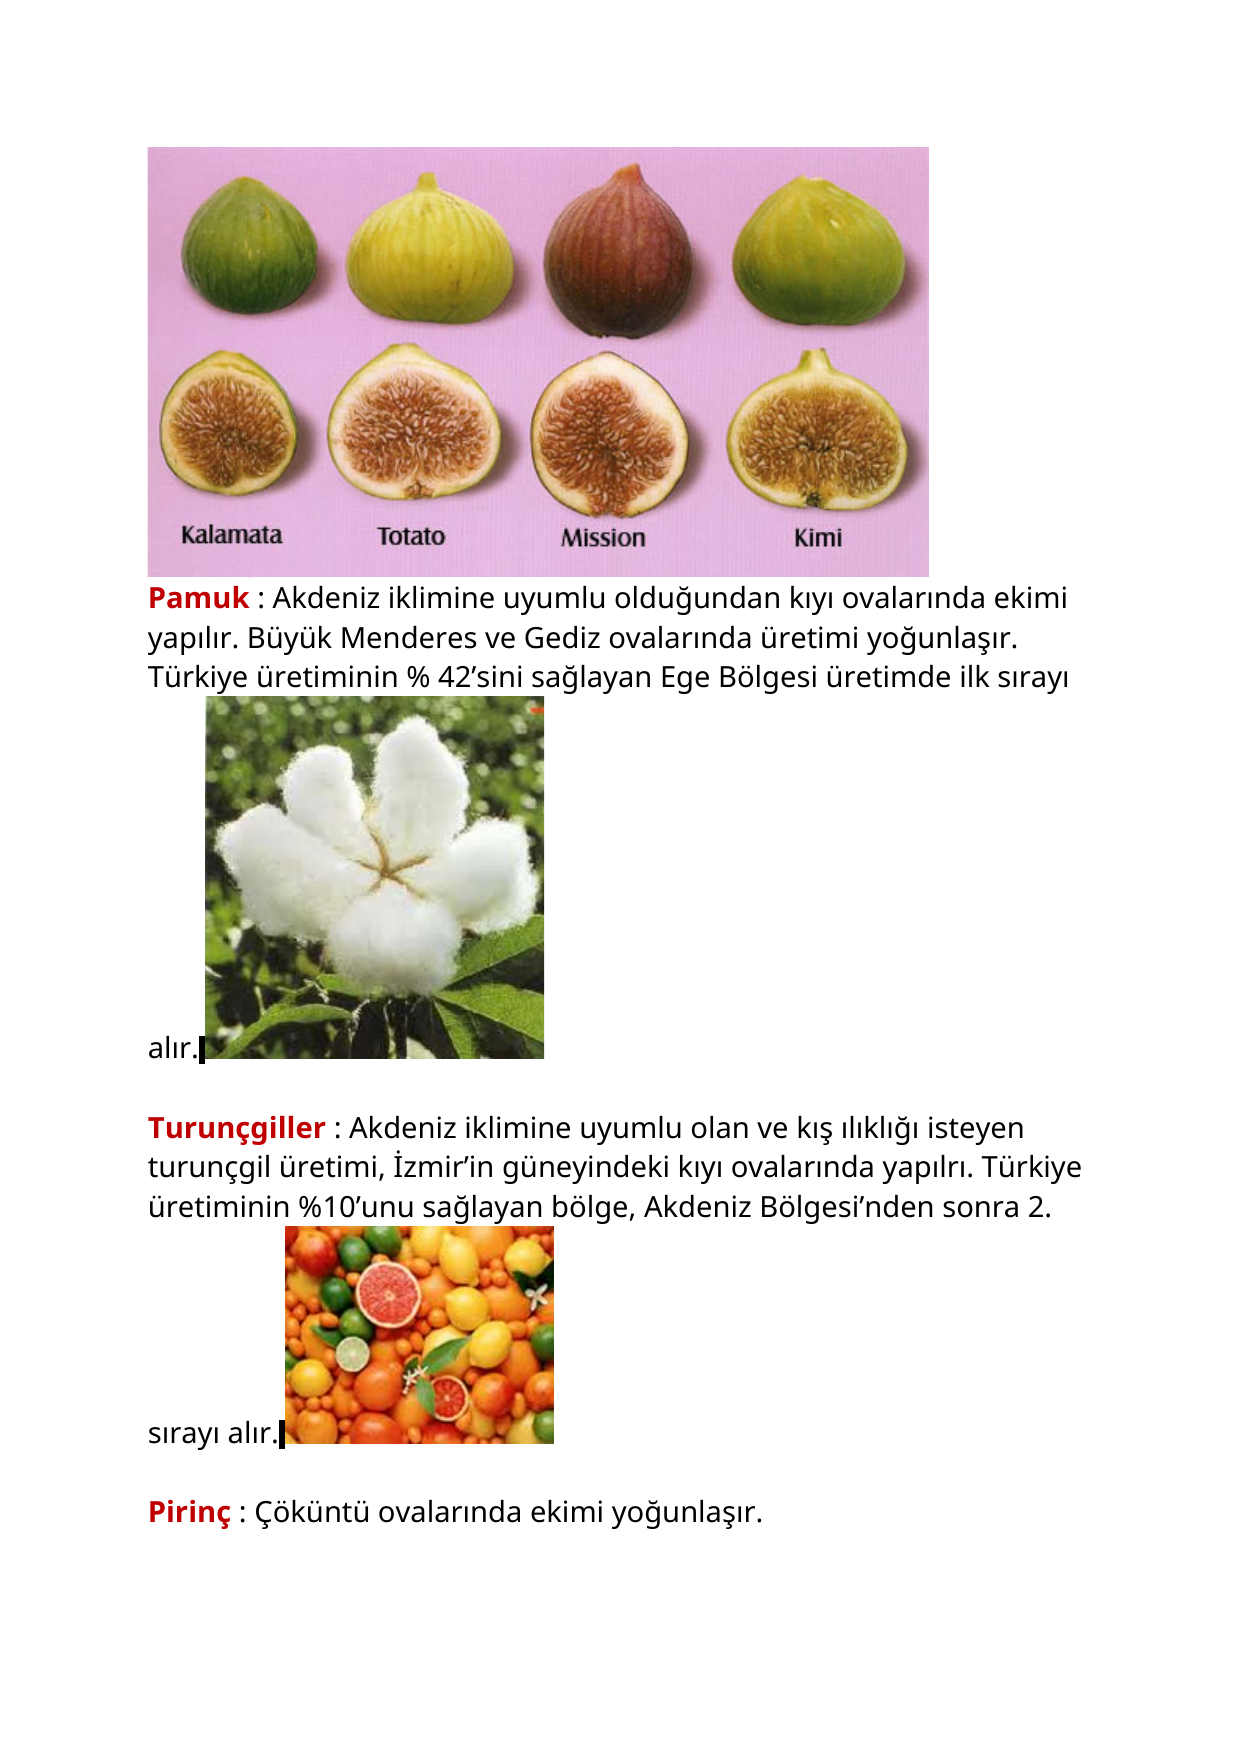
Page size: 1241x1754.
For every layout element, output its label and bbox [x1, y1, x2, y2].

picture [205, 696, 545, 1059]
text [148, 148, 1093, 1531]
picture [285, 1226, 554, 1444]
picture [147, 147, 929, 578]
